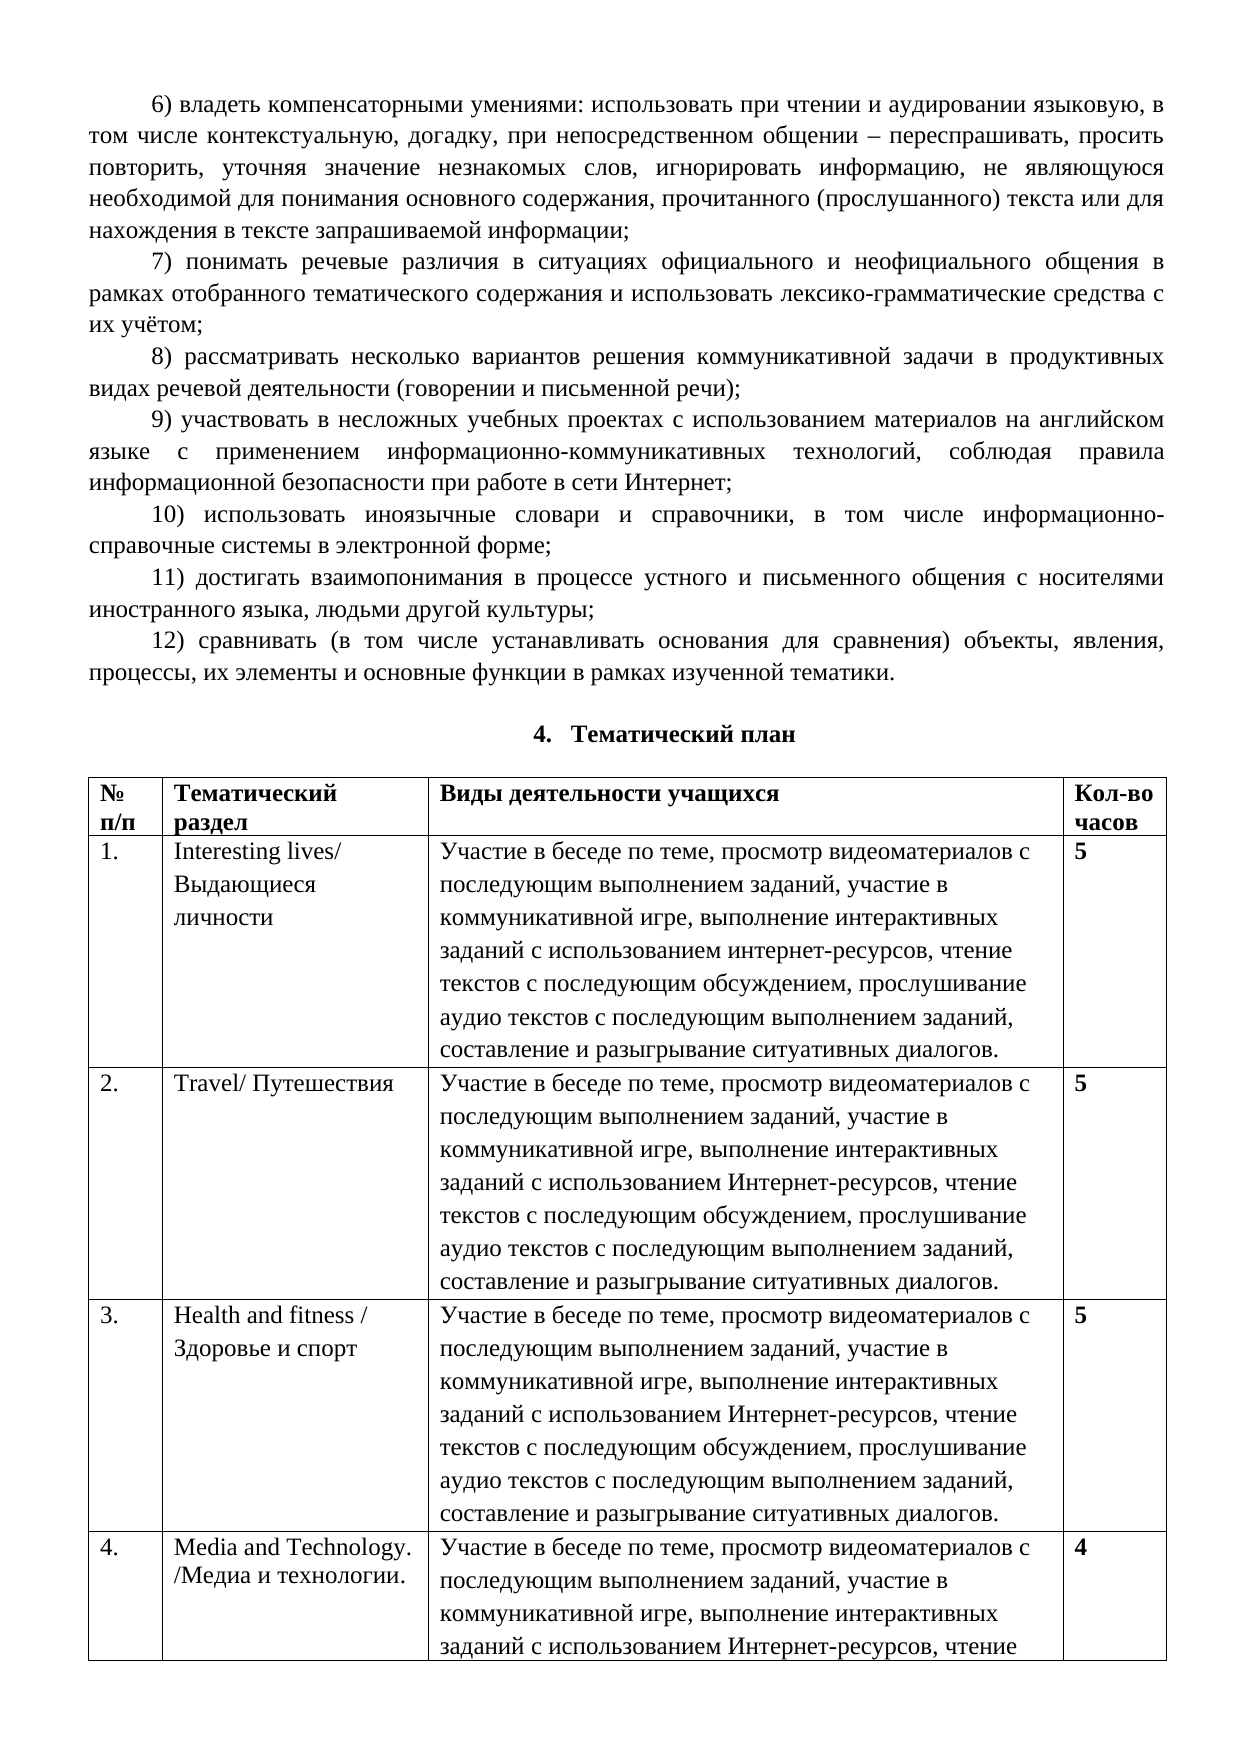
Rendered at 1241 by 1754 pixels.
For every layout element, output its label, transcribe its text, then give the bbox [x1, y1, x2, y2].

text 10) использовать иноязычные словари и справочники, в том числе информационно-справочные системы в электронной форме; [89, 499, 1165, 559]
text 6) владеть компенсаторными умениями: использовать при чтении и аудировании языковую, в том числе контекстуальную, догадку, при непосредственном общении – переспрашивать, просить повторить, уточняя значение незнакомых слов, игнорировать информацию, не являющуюся необходимой для понимания основного содержания, прочитанного (прослушанного) текста или для нахождения в тексте запрашиваемой информации; [89, 89, 1165, 244]
text 8) рассматривать несколько вариантов решения коммуникативной задачи в продуктивных видах речевой деятельности (говорении и письменной речи); [89, 341, 1165, 401]
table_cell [429, 1532, 1063, 1659]
table_cell 1. [89, 836, 162, 1067]
text 7) понимать речевые различия в ситуациях официального и неофициального общения в рамках отобранного тематического содержания и использовать лексико-грамматические средства с их учётом; [89, 246, 1165, 338]
table_cell 5 [1064, 836, 1166, 1067]
table_cell Участие в беседе по теме, просмотр видеоматериалов с последующим выполнением заданий, участие в коммуникативной игре, выполнение интерактивных заданий с использованием интернет-ресурсов, чтение текстов с последующим обсуждением, прослушивание аудио текстов с последующим выполнением заданий, составление и разыгрывание ситуативных диалогов. [429, 836, 1063, 1067]
table_cell 5 [1064, 1300, 1166, 1531]
table_header № п/п [89, 778, 162, 835]
table_header Кол-во часов [1064, 778, 1166, 835]
table_cell 3. [89, 1300, 162, 1531]
table_cell 2. [89, 1068, 162, 1299]
table_cell 5 [1064, 1068, 1166, 1299]
table_cell Health and fitness / Здоровье и спорт [163, 1300, 428, 1531]
text 9) участвовать в несложных учебных проектах с использованием материалов на английском языке с применением информационно-коммуникативных технологий, соблюдая правила информационной безопасности при работе в сети Интернет; [89, 404, 1165, 496]
text 12) сравнивать (в том числе устанавливать основания для сравнения) объекты, явления, процессы, их элементы и основные функции в рамках изученной тематики. [89, 625, 1165, 686]
table_cell 4 [1064, 1532, 1166, 1659]
table_header Виды деятельности учащихся [429, 778, 1063, 835]
table_cell Interesting lives/ Выдающиеся личности [163, 836, 428, 1067]
table_cell Travel/ Путешествия [163, 1068, 428, 1299]
table_cell 4. [89, 1532, 162, 1659]
text 11) достигать взаимопонимания в процессе устного и письменного общения с носителями иностранного языка, людьми другой культуры; [89, 562, 1165, 622]
table_header Тематический раздел [163, 778, 428, 835]
list Тематический план [164, 719, 1165, 748]
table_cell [163, 1532, 428, 1659]
